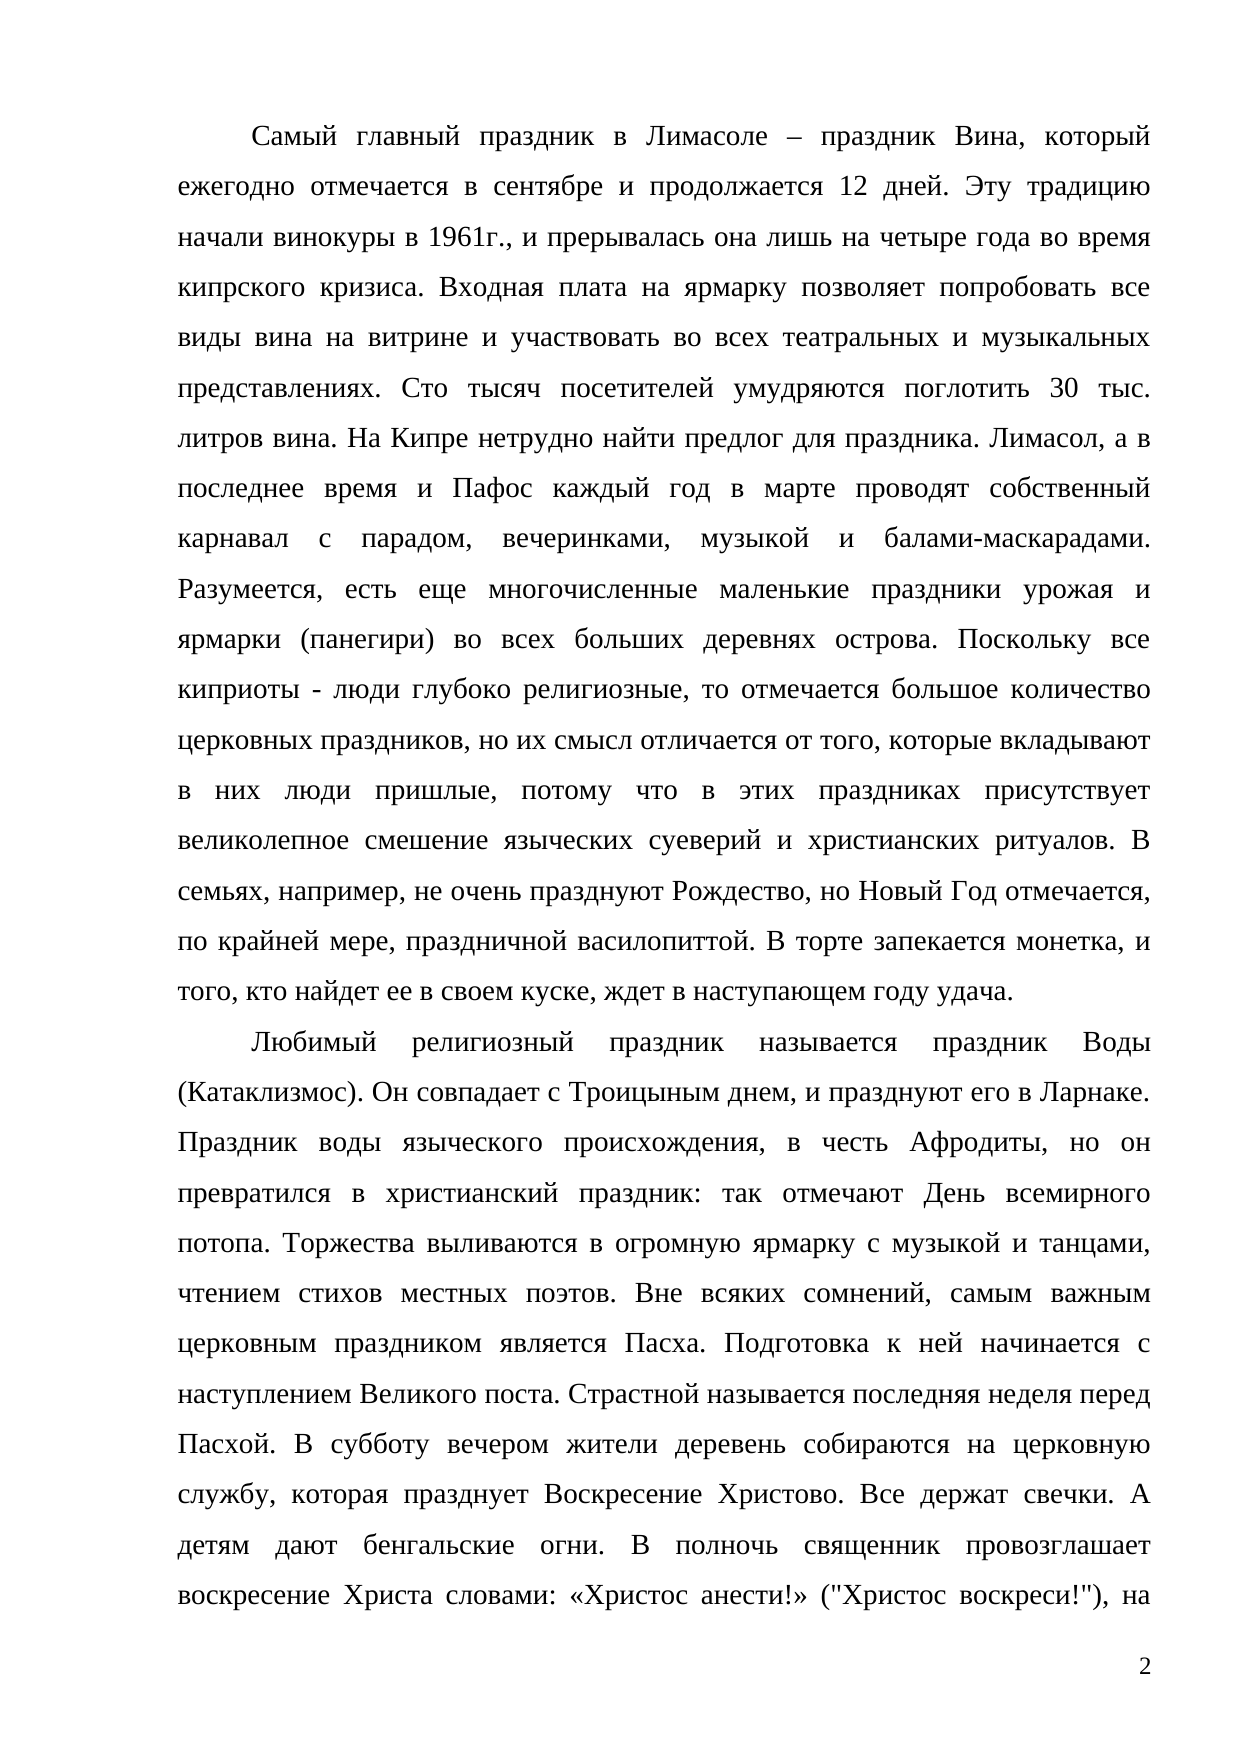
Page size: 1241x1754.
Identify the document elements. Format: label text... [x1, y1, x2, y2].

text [177, 1024, 1152, 1611]
text Самый главный праздник в Лимасоле – праздник Вина, который ежегодно отмечается в сентябре и продолжается 12 дней. Эту традицию начали винокуры в 1961г., и прерывалась она лишь на четыре года во время кипрского кризиса. Входная плата на ярмарку позволяет попробовать все виды вина на витрине и участвовать во всех театральных и музыкальных представлениях. Сто тысяч посетителей умудряются поглотить 30 тыс. литров вина. На Кипре нетрудно найти предлог для праздника. Лимасол, а в последнее время и Пафос каждый год в марте проводят собственный карнавал с парадом, вечеринками, музыкой и балами-маскарадами. Разумеется, есть еще многочисленные маленькие праздники урожая и ярмарки (панегири) во всех больших деревнях острова. Поскольку все киприоты - люди глубоко религиозные, то отмечается большое количество церковных праздников, но их смысл отличается от того, которые вкладывают в них люди пришлые, потому что в этих праздниках присутствует великолепное смешение языческих суеверий и христианских ритуалов. В семьях, например, не очень празднуют Рождество, но Новый Год отмечается, по крайней мере, праздничной василопиттой. В торте запекается монетка, и того, кто найдет ее в своем куске, ждет в наступающем году удача. [177, 118, 1152, 1007]
